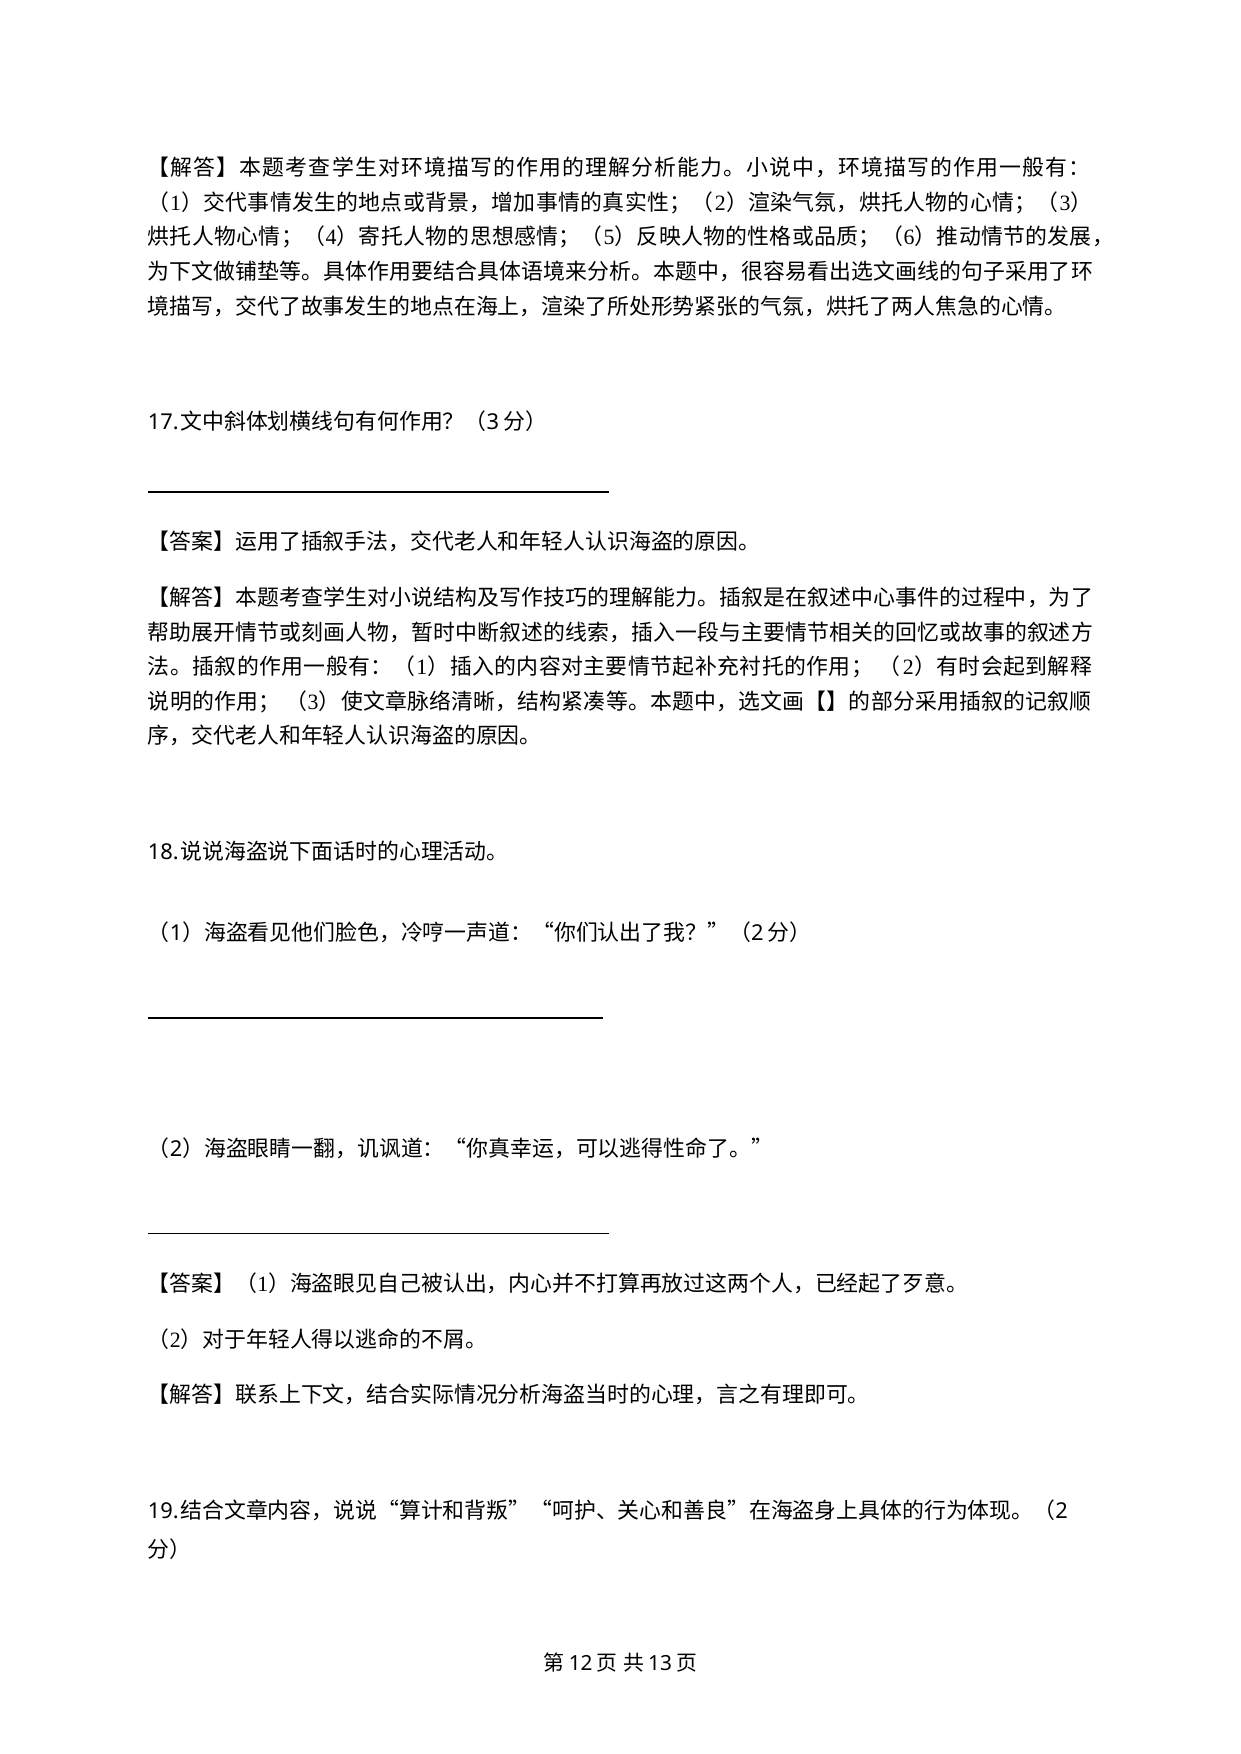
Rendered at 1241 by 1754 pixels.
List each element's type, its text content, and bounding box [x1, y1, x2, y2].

list 【答案】（1）海盗眼见自己被认出，内心并不打算再放过这两个人，已经起了歹意。 [148, 1265, 1093, 1299]
list 【解答】本题考查学生对环境描写的作用的理解分析能力。小说中，环境描写的作用一般有：（1）交代事情发生的地点或背景，增加事情的真实性；（2）渲染气氛，烘托人物的心情；（3）烘托人物心情；（4）寄托人物的思想感情；（5）反映人物的性格或品质；（6）推动情节的发展，为下文做铺垫等。具体作用要结合具体语境来分析。本题中，很容易看出选文画线的句子采用了环境描写，交代了故事发生的地点在海上，渲染了所处形势紧张的气氛，烘托了两人焦急的心情。 [148, 148, 1093, 322]
list 【答案】运用了插叙手法，交代老人和年轻人认识海盗的原因。 [148, 523, 1093, 557]
list 海盗眼睛一翻，讥讽道：“你真幸运，可以逃得性命了。” [148, 1109, 1093, 1178]
list 说说海盗说下面话时的心理活动。 [148, 832, 1093, 867]
list 文中斜体划横线句有何作用？（3分） [148, 403, 1093, 437]
list （2）对于年轻人得以逃命的不屑。 [148, 1320, 1093, 1355]
list 【解答】联系上下文，结合实际情况分析海盗当时的心理，言之有理即可。 [148, 1376, 1093, 1410]
list 【解答】本题考查学生对小说结构及写作技巧的理解能力。插叙是在叙述中心事件的过程中，为了帮助展开情节或刻画人物，暂时中断叙述的线索，插入一段与主要情节相关的回忆或故事的叙述方法。插叙的作用一般有：（1）插入的内容对主要情节起补充衬托的作用； （2）有时会起到解释说明的作用； （3）使文章脉络清晰，结构紧凑等。本题中，选文画【】的部分采用插叙的记叙顺序，交代老人和年轻人认识海盗的原因。 [148, 578, 1093, 752]
list 海盗看见他们脸色，冷哼一声道：“你们认出了我？”（2分） [148, 893, 1093, 962]
list 结合文章内容，说说“算计和背叛”“呵护、关心和善良”在海盗身上具体的行为体现。（2分） [148, 1491, 1093, 1566]
